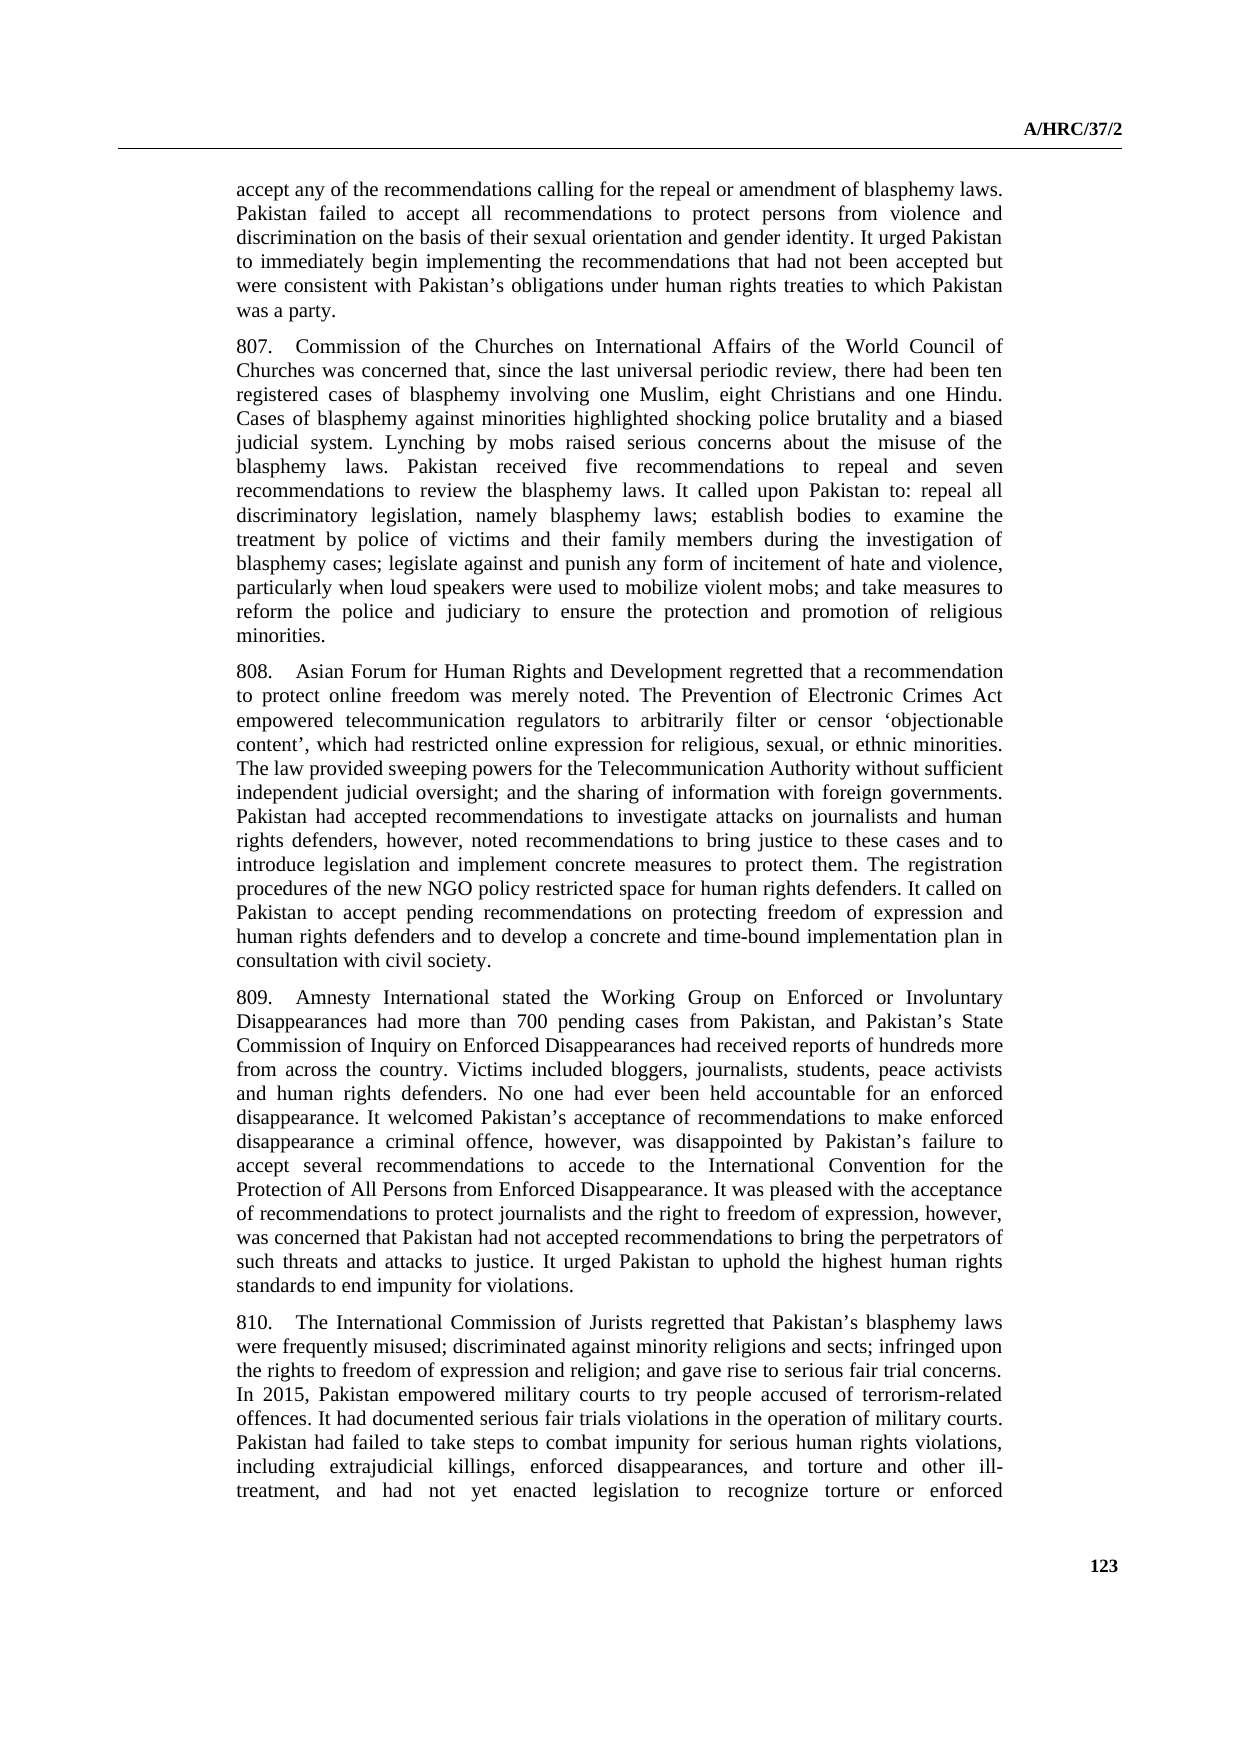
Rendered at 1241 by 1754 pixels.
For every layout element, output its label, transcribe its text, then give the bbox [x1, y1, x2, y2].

text 807. Commission of the Churches on International Affairs of the World Council of Churches was concerned that, since the last universal periodic review, there had been ten registered cases of blasphemy involving one Muslim, eight Christians and one Hindu. Cases of blasphemy against minorities highlighted shocking police brutality and a biased judicial system. Lynching by mobs raised serious concerns about the misuse of the blasphemy laws. Pakistan received five recommendations to repeal and seven recommendations to review the blasphemy laws. It called upon Pakistan to: repeal all discriminatory legislation, namely blasphemy laws; establish bodies to examine the treatment by police of victims and their family members during the investigation of blasphemy cases; legislate against and punish any form of incitement of hate and violence, particularly when loud speakers were used to mobilize violent mobs; and take measures to reform the police and judiciary to ensure the protection and promotion of religious minorities. [236, 334, 1004, 647]
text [236, 1310, 1004, 1502]
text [236, 177, 1004, 322]
text 808. Asian Forum for Human Rights and Development regretted that a recommendation to protect online freedom was merely noted. The Prevention of Electronic Crimes Act empowered telecommunication regulators to arbitrarily filter or censor ‘objectionable content’, which had restricted online expression for religious, sexual, or ethnic minorities. The law provided sweeping powers for the Telecommunication Authority without sufficient independent judicial oversight; and the sharing of information with foreign governments. Pakistan had accepted recommendations to investigate attacks on journalists and human rights defenders, however, noted recommendations to bring justice to these cases and to introduce legislation and implement concrete measures to protect them. The registration procedures of the new NGO policy restricted space for human rights defenders. It called on Pakistan to accept pending recommendations on protecting freedom of expression and human rights defenders and to develop a concrete and time-bound implementation plan in consultation with civil society. [236, 659, 1004, 972]
text 809. Amnesty International stated the Working Group on Enforced or Involuntary Disappearances had more than 700 pending cases from Pakistan, and Pakistan’s State Commission of Inquiry on Enforced Disappearances had received reports of hundreds more from across the country. Victims included bloggers, journalists, students, peace activists and human rights defenders. No one had ever been held accountable for an enforced disappearance. It welcomed Pakistan’s acceptance of recommendations to make enforced disappearance a criminal offence, however, was disappointed by Pakistan’s failure to accept several recommendations to accede to the International Convention for the Protection of All Persons from Enforced Disappearance. It was pleased with the acceptance of recommendations to protect journalists and the right to freedom of expression, however, was concerned that Pakistan had not accepted recommendations to bring the perpetrators of such threats and attacks to justice. It urged Pakistan to uphold the highest human rights standards to end impunity for violations. [236, 985, 1004, 1297]
